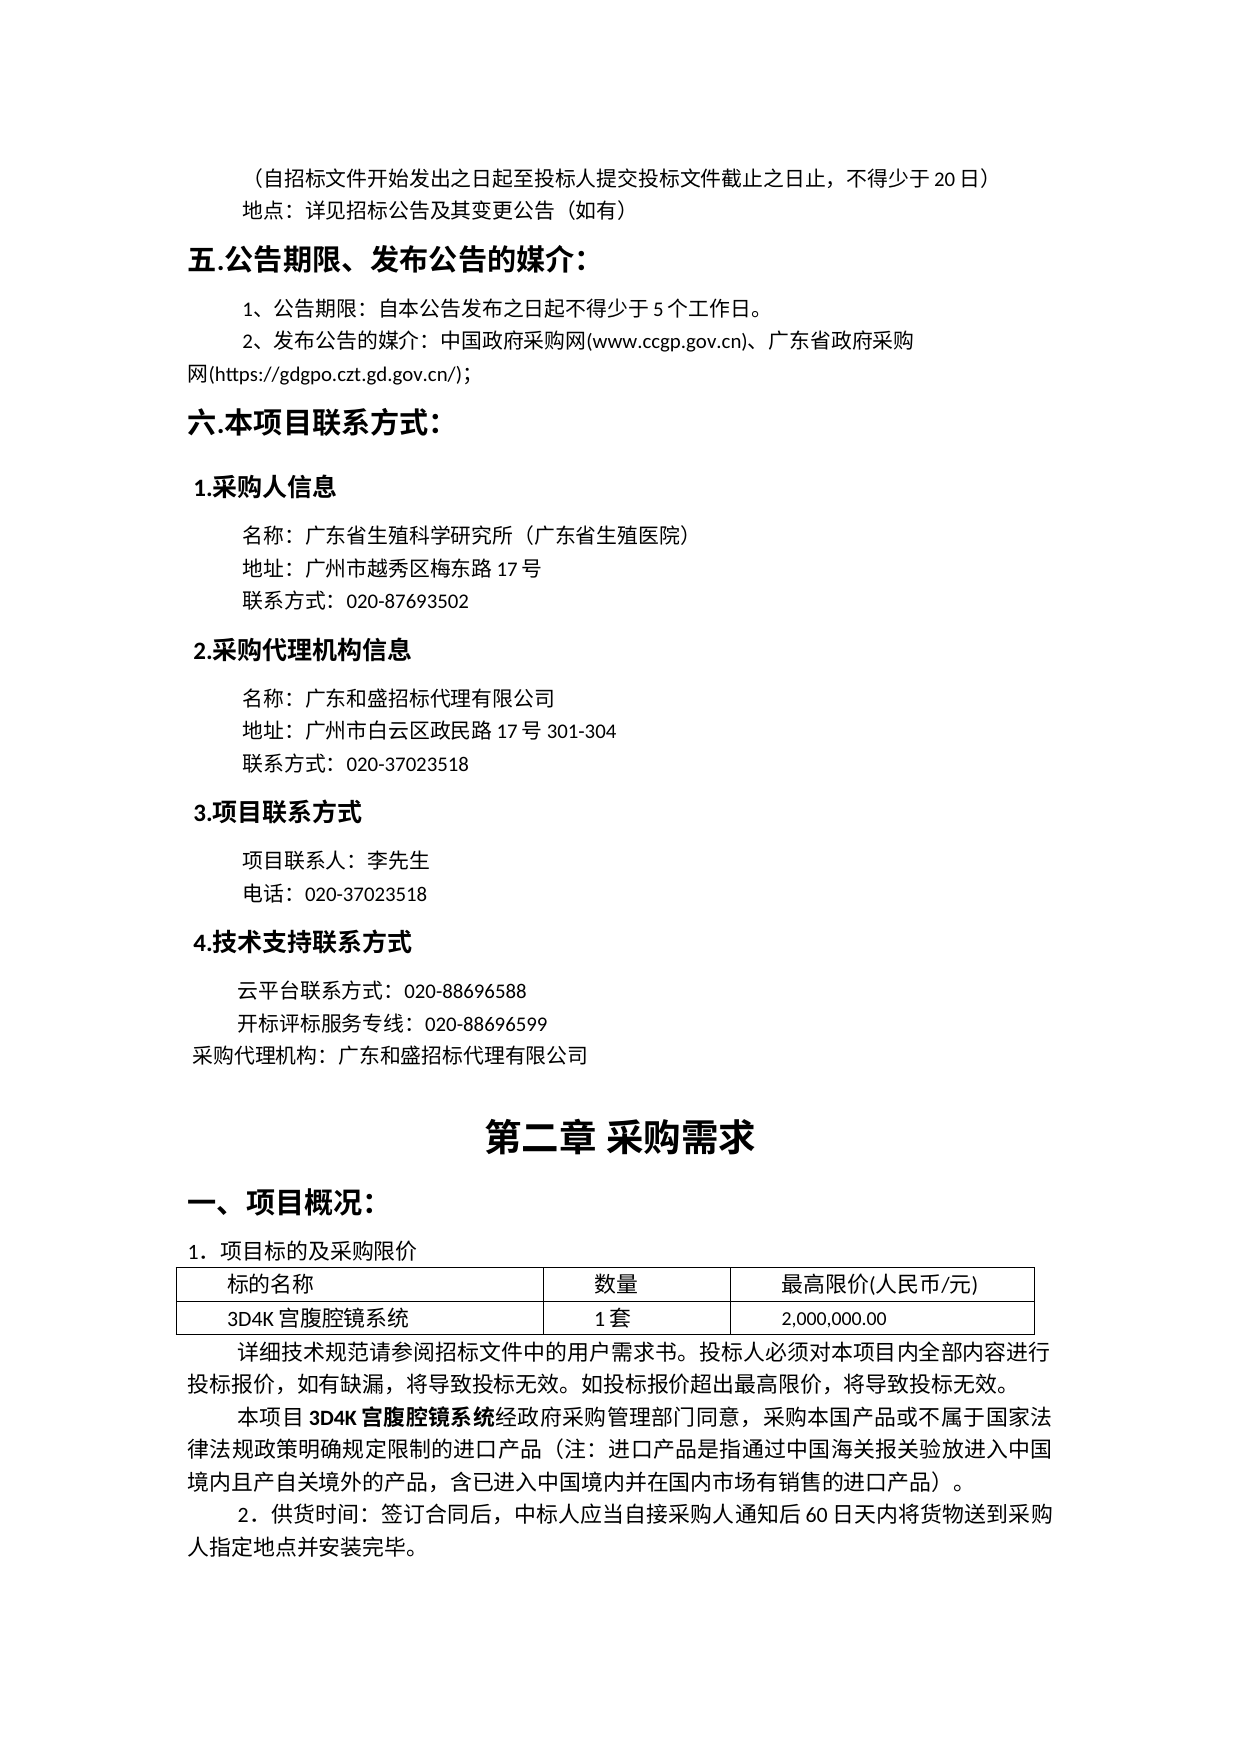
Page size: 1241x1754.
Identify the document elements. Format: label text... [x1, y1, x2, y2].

table_header 数量 [544, 1268, 730, 1301]
text 电话：020-37023518 [187, 877, 1053, 909]
text 采购代理机构：广东和盛招标代理有限公司 [187, 1039, 1053, 1072]
text 4.技术支持联系方式 [187, 909, 1053, 974]
text 1．项目标的及采购限价 [187, 1234, 1053, 1267]
text 2．供货时间：签订合同后，中标人应当自接采购人通知后60日天内将货物送到采购人指定地点并安装完毕。 [187, 1498, 1053, 1563]
text 本项目3D4K宫腹腔镜系统经政府采购管理部门同意，采购本国产品或不属于国家法律法规政策明确规定限制的进口产品（注：进口产品是指通过中国海关报关验放进入中国境内且产自关境外的产品，含已进入中国境内并在国内市场有销售的进口产品）。 [187, 1400, 1053, 1498]
text 3.项目联系方式 [187, 779, 1053, 844]
text （自招标文件开始发出之日起至投标人提交投标文件截止之日止，不得少于20日） [187, 162, 1053, 194]
text 一、项目概况： [187, 1169, 1053, 1234]
text 六.本项目联系方式： [187, 389, 1053, 454]
text 云平台联系方式：020-88696588 [187, 974, 1053, 1007]
text 名称：广东省生殖科学研究所（广东省生殖医院） [187, 519, 1053, 552]
table_cell 1套 [544, 1302, 730, 1334]
table_header 标的名称 [177, 1268, 543, 1301]
text 地址：广州市越秀区梅东路17号 [187, 552, 1053, 584]
text 1.采购人信息 [187, 454, 1053, 519]
text 名称：广东和盛招标代理有限公司 [187, 682, 1053, 714]
text 项目联系人：李先生 [187, 844, 1053, 877]
text 开标评标服务专线：020-88696599 [187, 1007, 1053, 1039]
text 联系方式：020-37023518 [187, 747, 1053, 779]
text 五.公告期限、发布公告的媒介： [187, 227, 1053, 292]
text 地点：详见招标公告及其变更公告（如有） [187, 194, 1053, 227]
text 详细技术规范请参阅招标文件中的用户需求书。投标人必须对本项目内全部内容进行投标报价，如有缺漏，将导致投标无效。如投标报价超出最高限价，将导致投标无效。 [187, 1335, 1053, 1400]
table_cell 2,000,000.00 [731, 1302, 1034, 1334]
table_cell 3D4K宫腹腔镜系统 [177, 1302, 543, 1334]
text 2、发布公告的媒介：中国政府采购网(www.ccgp.gov.cn)、广东省政府采购网(https://gdgpo.czt.gd.gov.cn/)； [187, 324, 1053, 389]
text 1、公告期限：自本公告发布之日起不得少于5个工作日。 [187, 292, 1053, 324]
text 2.采购代理机构信息 [187, 617, 1053, 682]
text 联系方式：020-87693502 [187, 584, 1053, 617]
text 第二章 采购需求 [187, 1104, 1053, 1169]
table_header 最高限价(人民币/元) [731, 1268, 1034, 1301]
text 地址：广州市白云区政民路17号301-304 [187, 714, 1053, 747]
